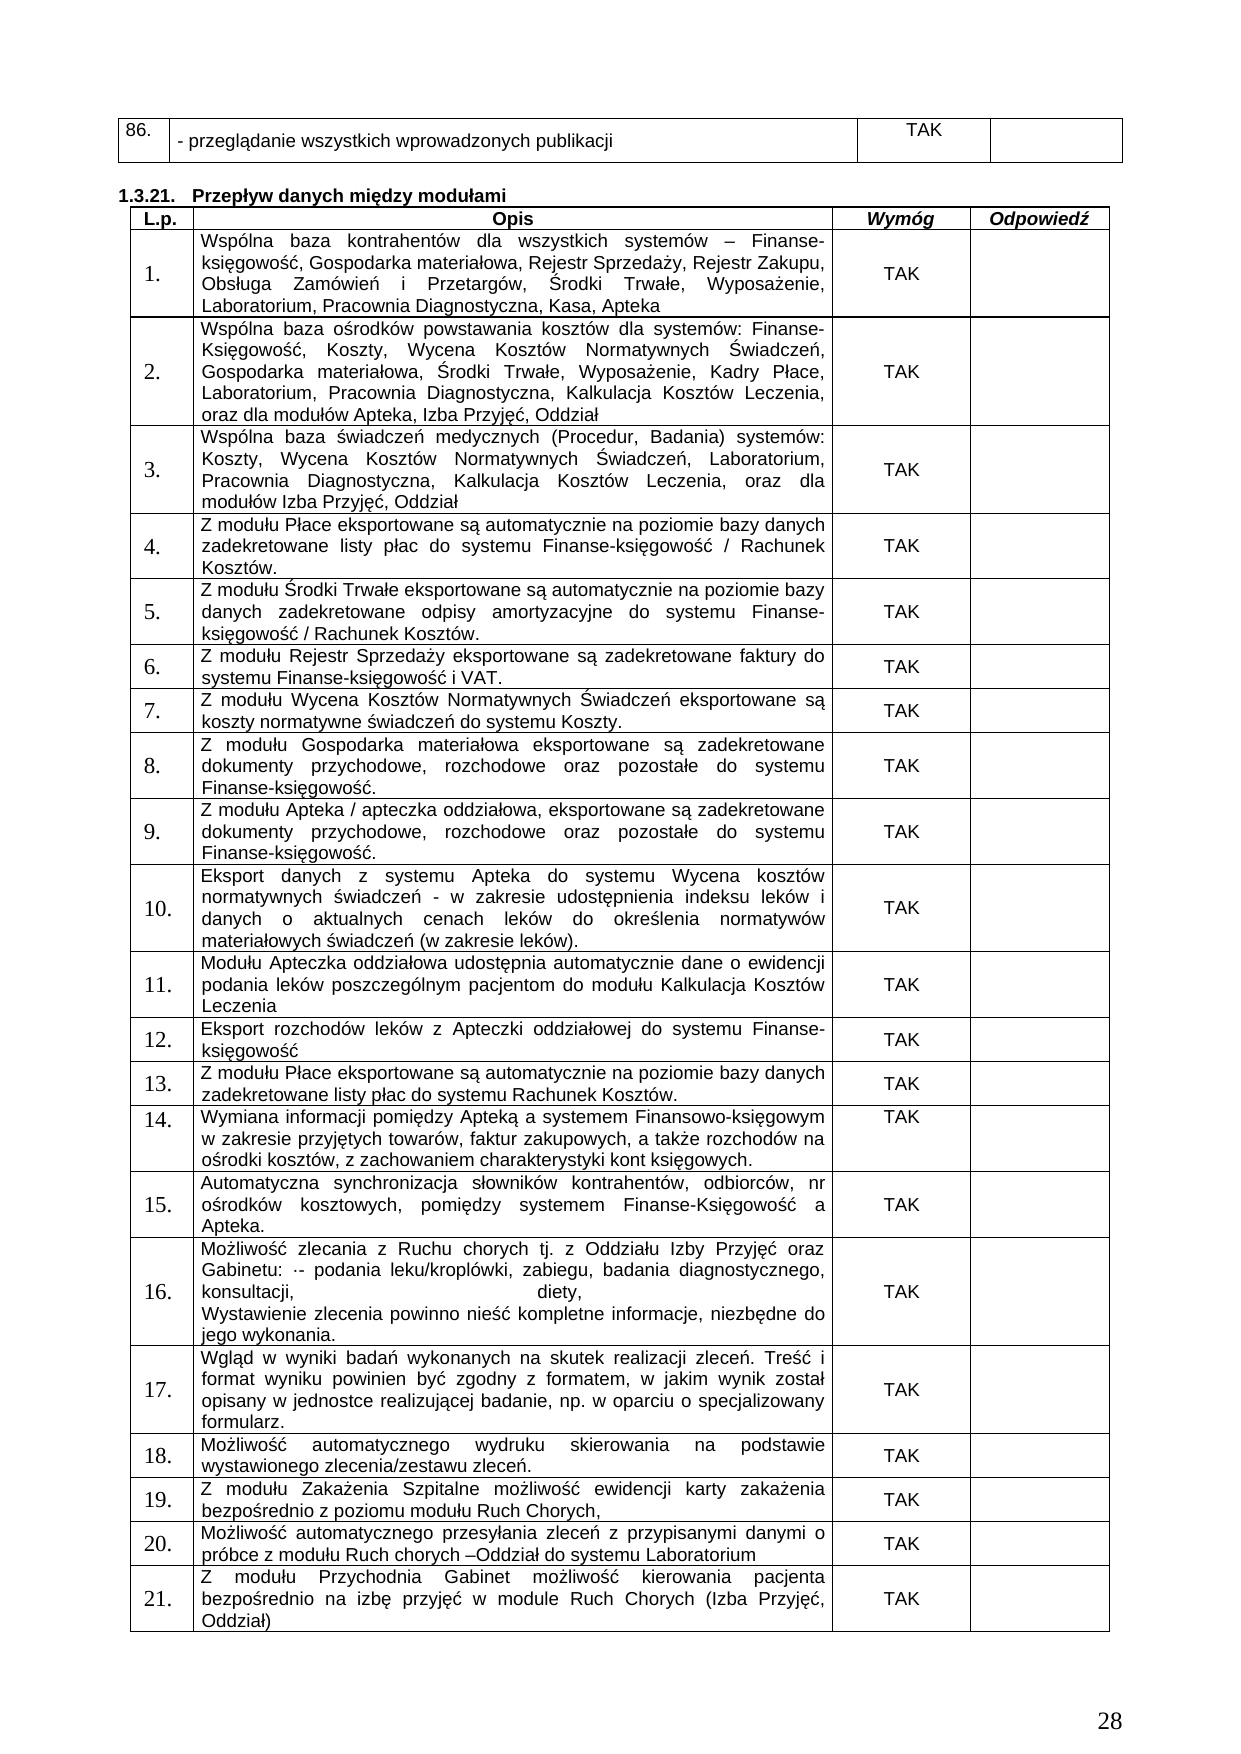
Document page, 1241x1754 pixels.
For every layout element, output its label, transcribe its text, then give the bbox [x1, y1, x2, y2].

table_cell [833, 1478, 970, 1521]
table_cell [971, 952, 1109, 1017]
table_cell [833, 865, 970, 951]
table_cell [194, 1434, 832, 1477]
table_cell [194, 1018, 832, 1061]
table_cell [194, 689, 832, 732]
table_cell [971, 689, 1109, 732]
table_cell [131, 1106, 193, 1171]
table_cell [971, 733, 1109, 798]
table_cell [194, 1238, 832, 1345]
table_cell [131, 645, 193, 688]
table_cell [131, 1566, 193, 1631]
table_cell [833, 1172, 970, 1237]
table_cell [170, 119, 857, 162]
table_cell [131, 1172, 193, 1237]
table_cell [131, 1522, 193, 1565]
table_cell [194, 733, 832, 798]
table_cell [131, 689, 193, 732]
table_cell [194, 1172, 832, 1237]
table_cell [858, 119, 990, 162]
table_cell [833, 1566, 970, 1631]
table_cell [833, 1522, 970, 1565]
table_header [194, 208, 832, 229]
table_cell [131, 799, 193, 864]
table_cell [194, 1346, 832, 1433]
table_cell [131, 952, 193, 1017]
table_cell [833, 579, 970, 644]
text 1.3.21. Przepływ danych między modułami [118, 185, 1122, 206]
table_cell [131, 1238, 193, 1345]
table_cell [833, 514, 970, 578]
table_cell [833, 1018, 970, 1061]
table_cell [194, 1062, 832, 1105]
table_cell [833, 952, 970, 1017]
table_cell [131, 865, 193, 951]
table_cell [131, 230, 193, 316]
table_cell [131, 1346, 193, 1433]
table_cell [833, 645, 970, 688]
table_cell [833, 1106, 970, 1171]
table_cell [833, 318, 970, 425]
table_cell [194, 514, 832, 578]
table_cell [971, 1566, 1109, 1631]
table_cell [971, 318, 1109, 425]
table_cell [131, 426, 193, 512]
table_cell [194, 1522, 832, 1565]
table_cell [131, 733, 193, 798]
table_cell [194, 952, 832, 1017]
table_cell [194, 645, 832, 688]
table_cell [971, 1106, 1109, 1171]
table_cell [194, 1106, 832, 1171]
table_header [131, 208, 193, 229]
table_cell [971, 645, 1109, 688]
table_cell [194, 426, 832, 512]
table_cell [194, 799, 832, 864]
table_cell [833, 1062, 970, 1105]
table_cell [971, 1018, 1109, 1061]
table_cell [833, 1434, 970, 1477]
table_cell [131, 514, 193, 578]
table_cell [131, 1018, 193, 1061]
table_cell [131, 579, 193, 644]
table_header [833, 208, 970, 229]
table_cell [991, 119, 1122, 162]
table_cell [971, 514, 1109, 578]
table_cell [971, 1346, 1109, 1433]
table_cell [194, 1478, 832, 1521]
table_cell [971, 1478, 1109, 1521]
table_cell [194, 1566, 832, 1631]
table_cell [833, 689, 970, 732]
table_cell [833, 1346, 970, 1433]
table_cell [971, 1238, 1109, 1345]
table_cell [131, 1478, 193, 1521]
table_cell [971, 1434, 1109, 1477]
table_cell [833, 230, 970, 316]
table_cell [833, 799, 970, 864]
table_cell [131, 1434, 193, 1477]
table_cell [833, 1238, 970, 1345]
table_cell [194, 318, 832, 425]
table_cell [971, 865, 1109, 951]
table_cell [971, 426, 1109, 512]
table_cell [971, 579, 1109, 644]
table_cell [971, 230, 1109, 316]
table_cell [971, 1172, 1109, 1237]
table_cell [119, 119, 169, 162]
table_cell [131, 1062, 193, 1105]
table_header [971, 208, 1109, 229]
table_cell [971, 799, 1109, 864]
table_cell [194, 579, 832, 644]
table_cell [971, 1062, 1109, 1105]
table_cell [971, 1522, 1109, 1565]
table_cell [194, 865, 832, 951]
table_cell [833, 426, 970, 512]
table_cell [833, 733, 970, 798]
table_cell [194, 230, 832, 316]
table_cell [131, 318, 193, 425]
